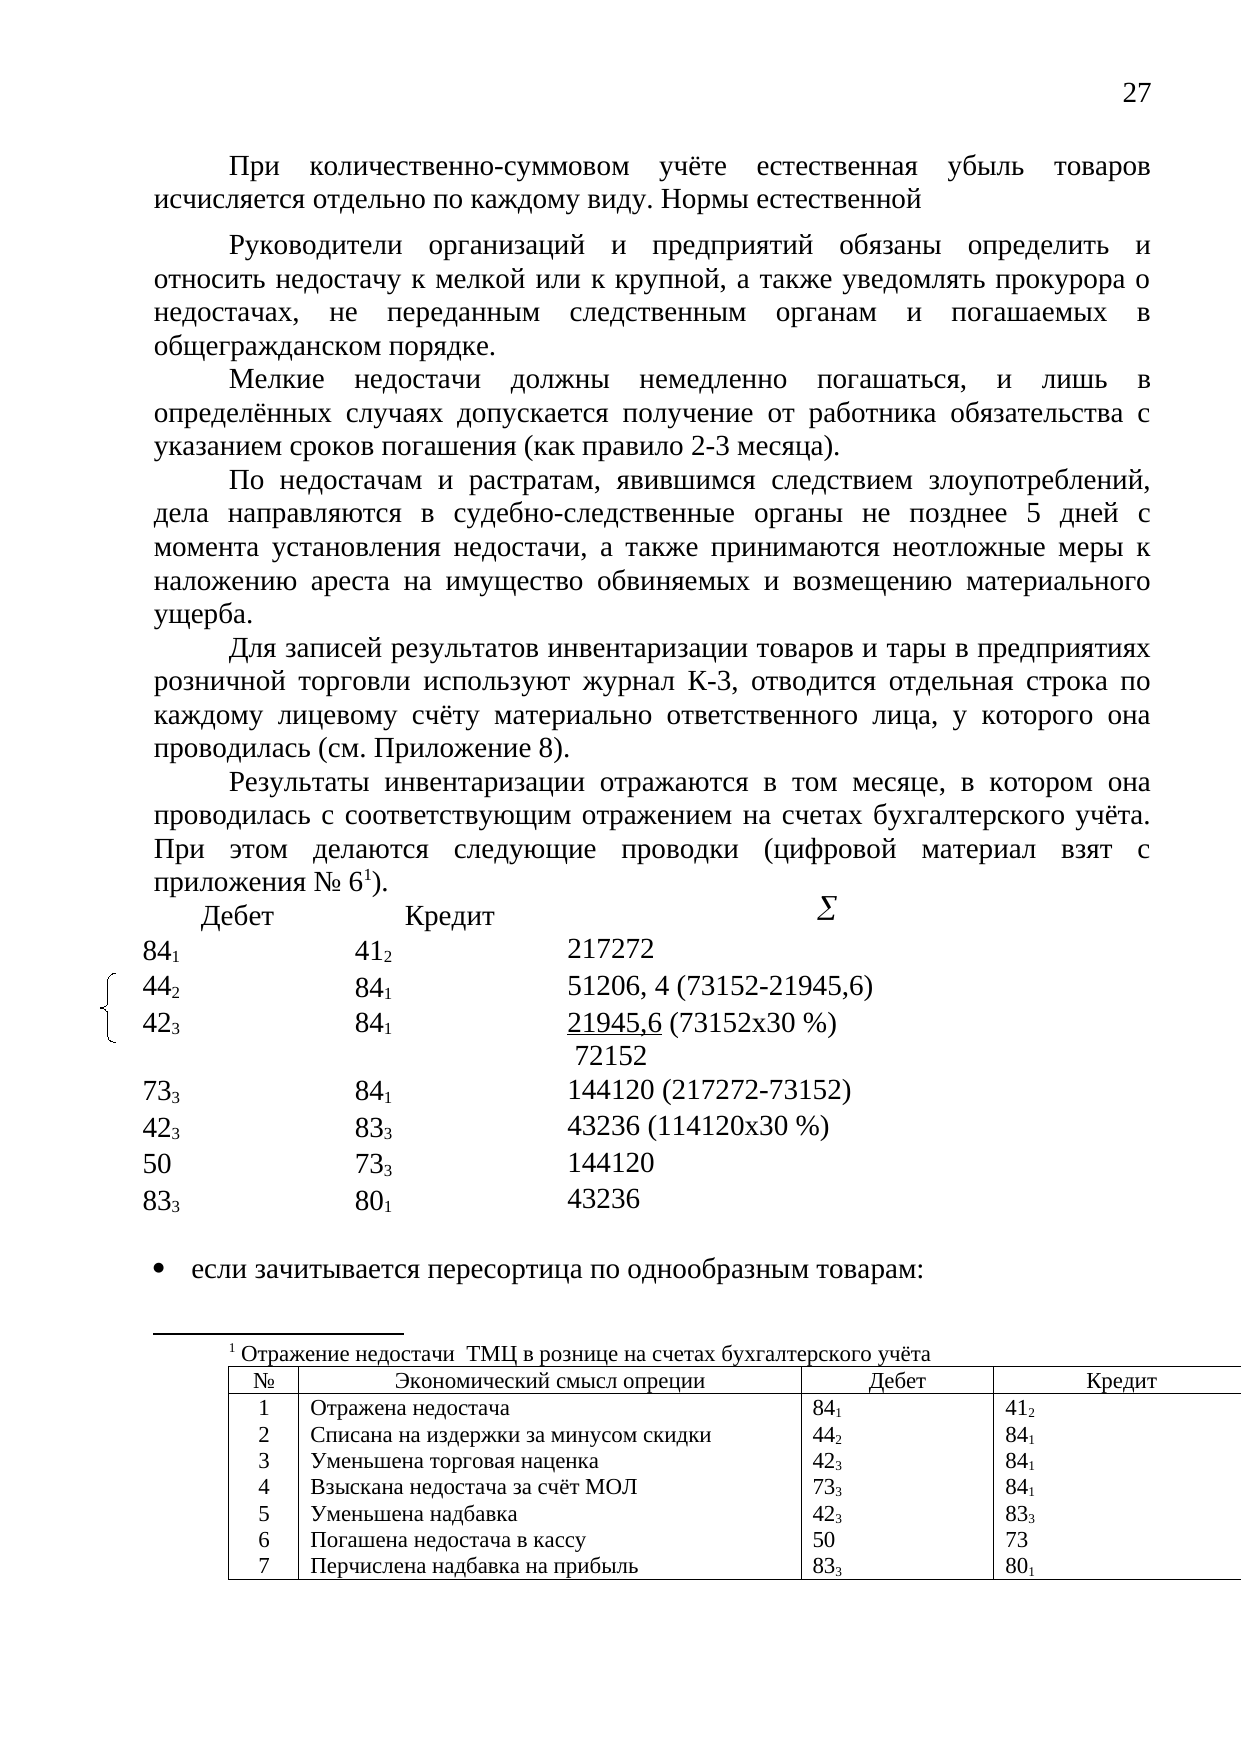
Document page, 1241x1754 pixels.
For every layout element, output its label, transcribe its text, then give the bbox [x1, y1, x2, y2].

table_cell 50 [131, 1145, 343, 1182]
table_cell 833 [131, 1182, 343, 1218]
table_cell 43236 (114120х30 %) [556, 1109, 1098, 1145]
text Мелкие недостачи должны немедленно погашаться, и лишь в определённых случаях допускается получение от работника обязательства с указанием сроков погашения (как правило 2-3 месяца). [153, 361, 1152, 462]
table_cell 733 [343, 1145, 556, 1182]
text Для записей результатов инвентаризации товаров и тары в предприятиях розничной торговли используют журнал К-3, отводится отдельная строка по каждому лицевому счёту материально ответственного лица, у которого она проводилась (см. Приложение 8). [153, 630, 1152, 764]
text Руководители организаций и предприятий обязаны определить и относить недостачу к мелкой или к крупной, а также уведомлять прокурора о недостачах, не переданным следственным органам и погашаемых в общегражданском порядке. [153, 227, 1152, 361]
table_cell 423 [131, 1109, 343, 1145]
table_cell 841 [131, 932, 343, 968]
table_cell 841 [343, 1072, 556, 1108]
table_cell 43236 [556, 1182, 1098, 1218]
table_header Кредит [343, 898, 556, 932]
table_cell 841 [343, 968, 556, 1005]
table_cell 51206, 4 (73152-21945,6) [556, 968, 1098, 1005]
table_header [556, 898, 1098, 932]
list если зачитывается пересортица по однообразным товарам: [153, 1252, 1152, 1285]
text При количественно-суммовом учёте естественная убыль товаров исчисляется отдельно по каждому виду. Нормы естественной [153, 148, 1152, 215]
table_cell 21945,6 (73152х30 %) 72152 [556, 1005, 1098, 1072]
table_cell 423 [131, 1005, 343, 1072]
text Результаты инвентаризации отражаются в том месяце, в котором она проводилась с соответствующим отражением на счетах бухгалтерского учёта. При этом делаются следующие проводки (цифровой материал взят с приложения № 6). [153, 764, 1152, 898]
table_cell 442 [131, 968, 343, 1005]
table_cell 733 [131, 1072, 343, 1108]
table_cell 412 [343, 932, 556, 968]
table_cell 841 [343, 1005, 556, 1072]
table_cell 217272 [556, 932, 1098, 968]
text По недостачам и растратам, явившимся следствием злоупотреблений, дела направляются в судебно-следственные органы не позднее 5 дней с момента установления недостачи, а также принимаются неотложные меры к наложению ареста на имущество обвиняемых и возмещению материального ущерба. [153, 462, 1152, 630]
table_cell 801 [343, 1182, 556, 1218]
table_cell 833 [343, 1109, 556, 1145]
table_header Дебет [131, 898, 343, 932]
table_cell 144120 [556, 1145, 1098, 1182]
table_cell 144120 (217272-73152) [556, 1072, 1098, 1108]
